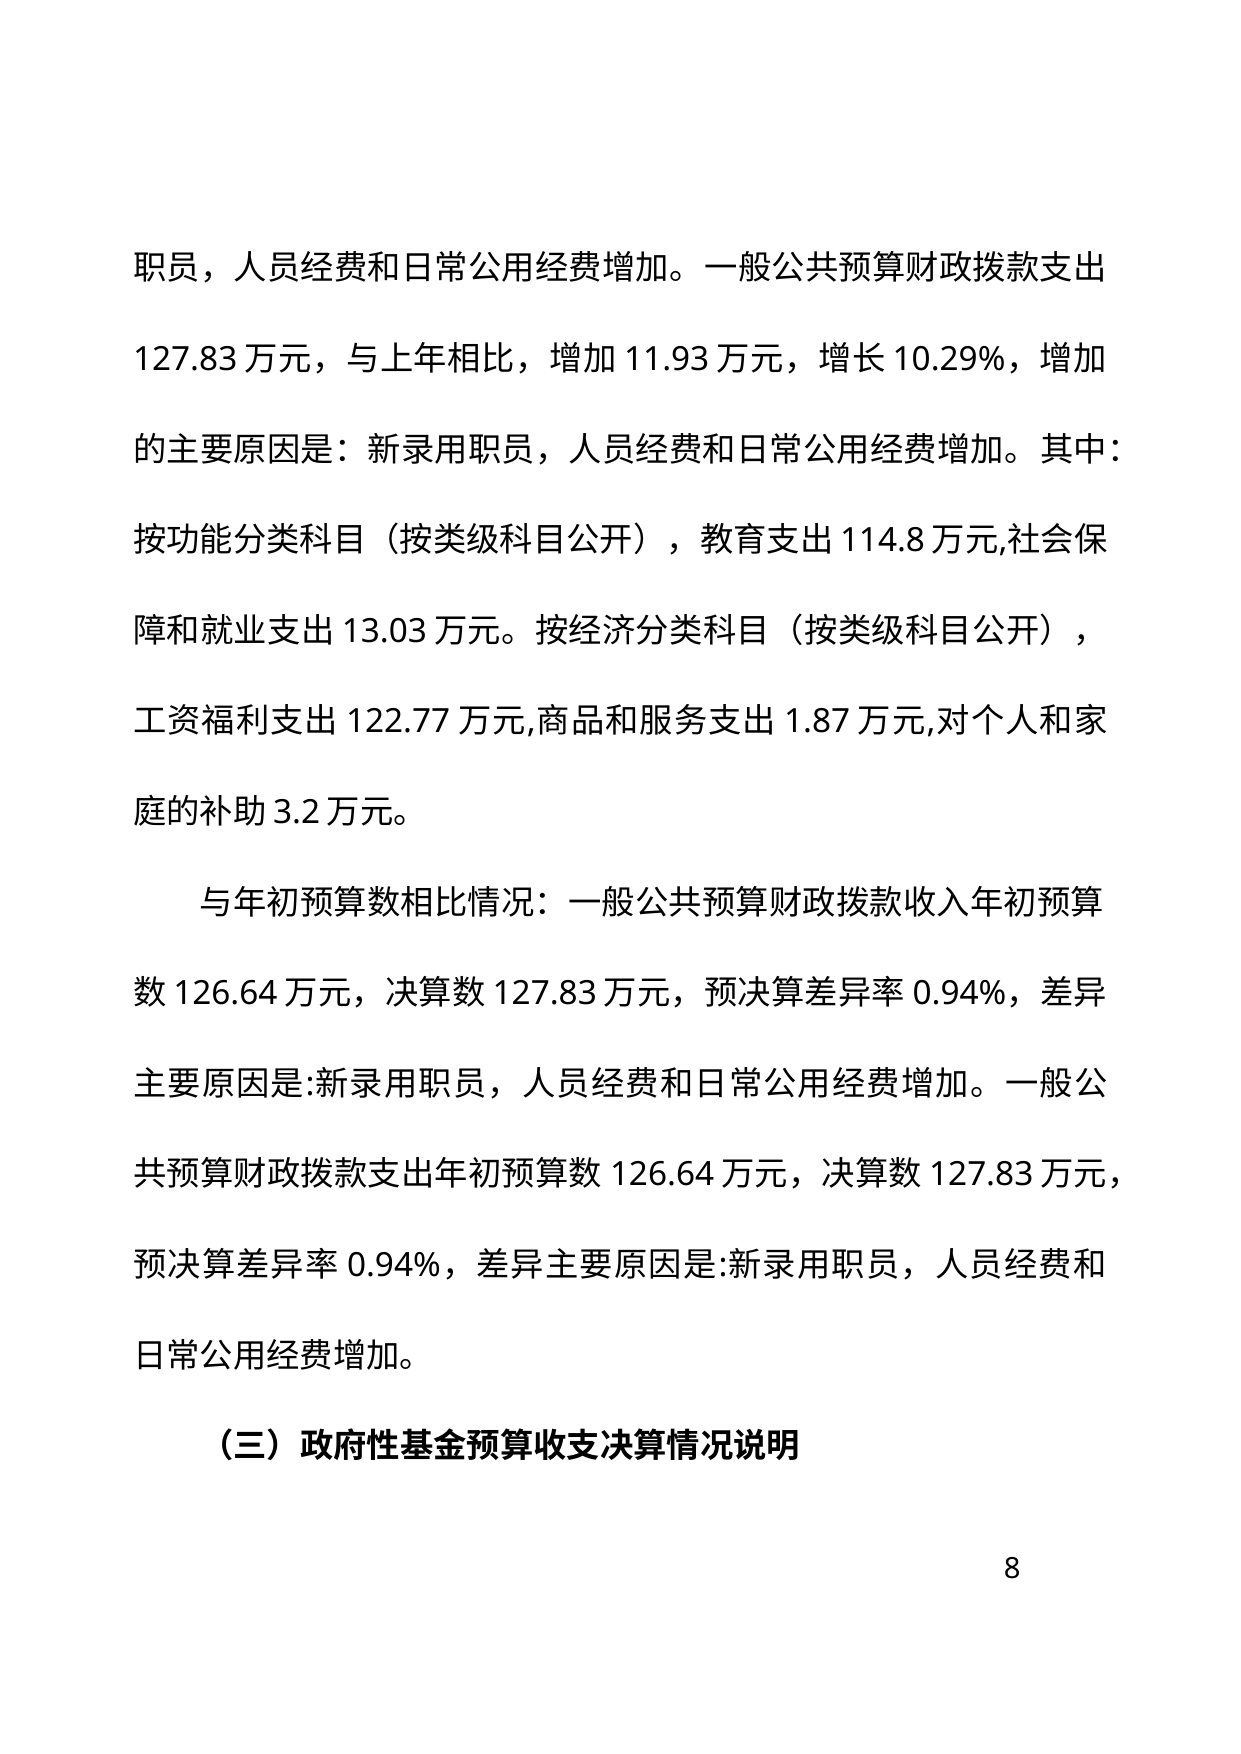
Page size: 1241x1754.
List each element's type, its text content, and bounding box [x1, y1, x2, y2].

text 与年初预算数相比情况：一般公共预算财政拨款收入年初预算数126.64万元，决算数127.83万元，预决算差异率0.94%，差异主要原因是:新录用职员，人员经费和日常公用经费增加。一般公共预算财政拨款支出年初预算数126.64万元，决算数127.83万元，预决算差异率0.94%，差异主要原因是:新录用职员，人员经费和日常公用经费增加。 [133, 854, 1107, 1398]
text （三）政府性基金预算收支决算情况说明 [133, 1398, 1107, 1489]
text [133, 220, 1107, 854]
